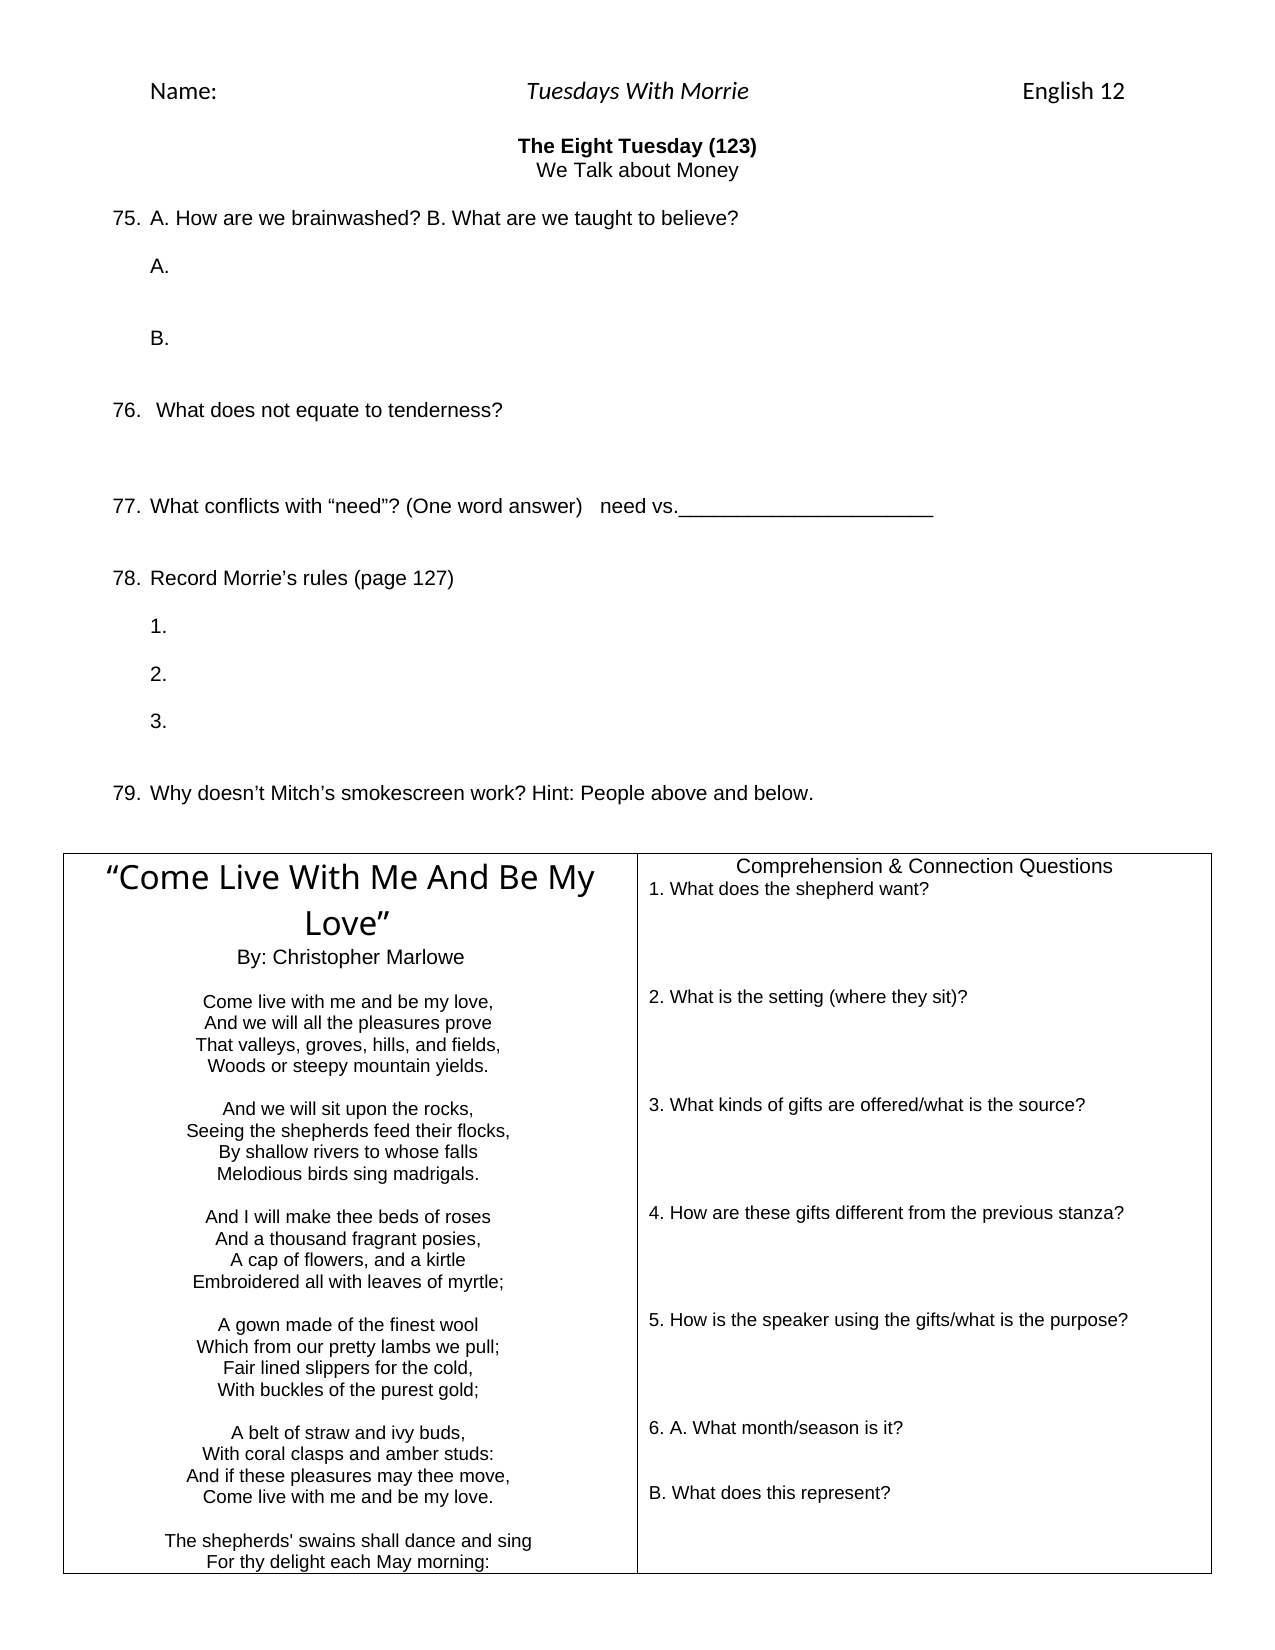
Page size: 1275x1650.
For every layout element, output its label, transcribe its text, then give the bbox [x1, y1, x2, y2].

text The Eight Tuesday (123) [75, 134, 1200, 158]
list Why doesn’t Mitch’s smokescreen work? Hint: People above and below. [112, 781, 1200, 805]
list What conflicts with “need”? (One word answer) need vs.______________________ [112, 494, 1200, 518]
list Record Morrie’s rules (page 127) [112, 566, 1200, 589]
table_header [638, 854, 1211, 1573]
list 3. [150, 709, 1200, 733]
list A. How are we brainwashed? B. What are we taught to believe? [112, 206, 1200, 230]
text We Talk about Money [75, 158, 1200, 182]
list 1. [150, 613, 1200, 637]
text A. [150, 254, 1200, 278]
list What does not equate to tenderness? [112, 398, 1200, 422]
list 2. [150, 661, 1200, 685]
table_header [64, 854, 637, 1573]
text B. [150, 326, 1200, 350]
